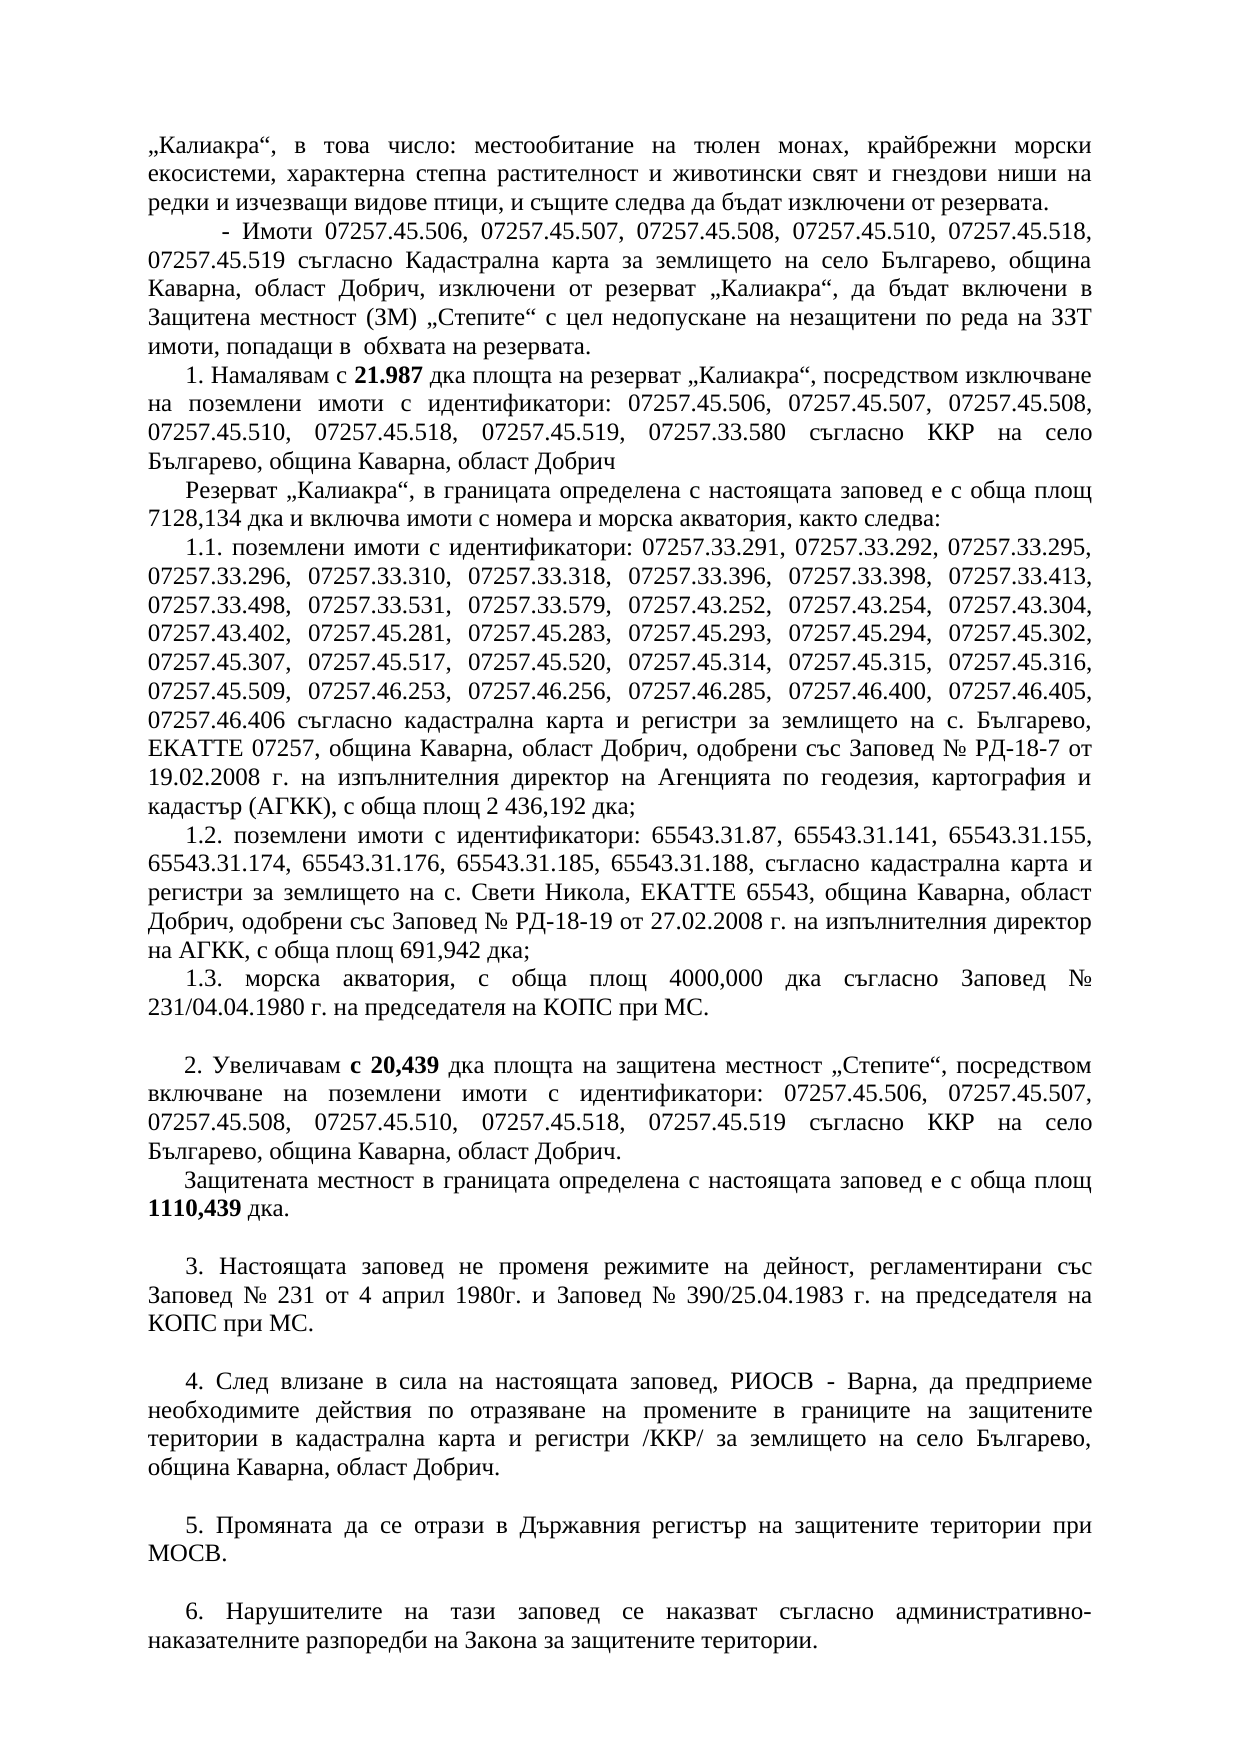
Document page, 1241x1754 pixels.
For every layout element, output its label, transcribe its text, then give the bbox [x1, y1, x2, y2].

text 1. Намалявам с 21.987 дка площта на резерват „Калиакра“, посредством изключване на поземлени имоти с идентификатори: 07257.45.506, 07257.45.507, 07257.45.508, 07257.45.510, 07257.45.518, 07257.45.519, 07257.33.580 съгласно ККР на село Българево, община Каварна, област Добрич [148, 360, 1093, 475]
text 6. Нарушителите на тази заповед се наказват съгласно административно-наказателните разпоредби на Закона за защитените територии. [148, 1596, 1093, 1653]
text 4. След влизане в сила на настоящата заповед, РИОСВ - Варна, да предприеме необходимите действия по отразяване на промените в границите на защитените територии в кадастрална карта и регистри /ККР/ за землището на село Българево, община Каварна, област Добрич. [148, 1366, 1093, 1481]
text 5. Промяната да се отрази в Държавния регистър на защитените територии при МОСВ. [148, 1510, 1093, 1567]
text 1.3. морска акватория, с обща площ 4000,000 дка съгласно Заповед № 231/04.04.1980 г. на председателя на КОПС при МС. [148, 963, 1093, 1021]
text - Имоти 07257.45.506, 07257.45.507, 07257.45.508, 07257.45.510, 07257.45.518, 07257.45.519 съгласно Кадастрална карта за землището на село Българево, община Каварна, област Добрич, изключени от резерват „Калиакра“, да бъдат включени в Защитена местност (ЗМ) „Степите“ с цел недопускане на незащитени по реда на ЗЗТ имоти, попадащи в обхвата на резервата. [148, 216, 1093, 360]
text 1.2. поземлени имоти с идентификатори: 65543.31.87, 65543.31.141, 65543.31.155, 65543.31.174, 65543.31.176, 65543.31.185, 65543.31.188, съгласно кадастрална карта и регистри за землището на с. Свети Никола, ЕКАТТЕ 65543, община Каварна, област Добрич, одобрени със Заповед № РД-18-19 от 27.02.2008 г. на изпълнителния директор на АГКК, с обща площ 691,942 дка; [148, 820, 1093, 963]
text 2. Увеличавам с 20,439 дка площта на защитена местност „Степите“, посредством включване на поземлени имоти с идентификатори: 07257.45.506, 07257.45.507, 07257.45.508, 07257.45.510, 07257.45.518, 07257.45.519 съгласно ККР на село Българево, община Каварна, област Добрич. [148, 1050, 1093, 1165]
text Защитената местност в границата определена с настоящата заповед е с обща площ 1110,439 дка. [148, 1165, 1093, 1222]
text Резерват „Калиакра“, в границата определена с настоящата заповед е с обща площ 7128,134 дка и включва имоти с номера и морска акватория, както следва: [148, 475, 1093, 532]
text 1.1. поземлени имоти с идентификатори: 07257.33.291, 07257.33.292, 07257.33.295, 07257.33.296, 07257.33.310, 07257.33.318, 07257.33.396, 07257.33.398, 07257.33.413, 07257.33.498, 07257.33.531, 07257.33.579, 07257.43.252, 07257.43.254, 07257.43.304, 07257.43.402, 07257.45.281, 07257.45.283, 07257.45.293, 07257.45.294, 07257.45.302, 07257.45.307, 07257.45.517, 07257.45.520, 07257.45.314, 07257.45.315, 07257.45.316, 07257.45.509, 07257.46.253, 07257.46.256, 07257.46.285, 07257.46.400, 07257.46.405, 07257.46.406 съгласно кадастрална карта и регистри за землището на с. Българево, ЕКАТТЕ 07257, община Каварна, област Добрич, одобрени със Заповед № РД-18-7 от 19.02.2008 г. на изпълнителния директор на Агенцията по геодезия, картография и кадастър (АГКК), с обща площ 2 436,192 дка; [148, 532, 1093, 820]
text 3. Настоящата заповед не променя режимите на дейност, регламентирани със Заповед № 231 от 4 април 1980г. и Заповед № 390/25.04.1983 г. на председателя на КОПС при МС. [148, 1251, 1093, 1337]
